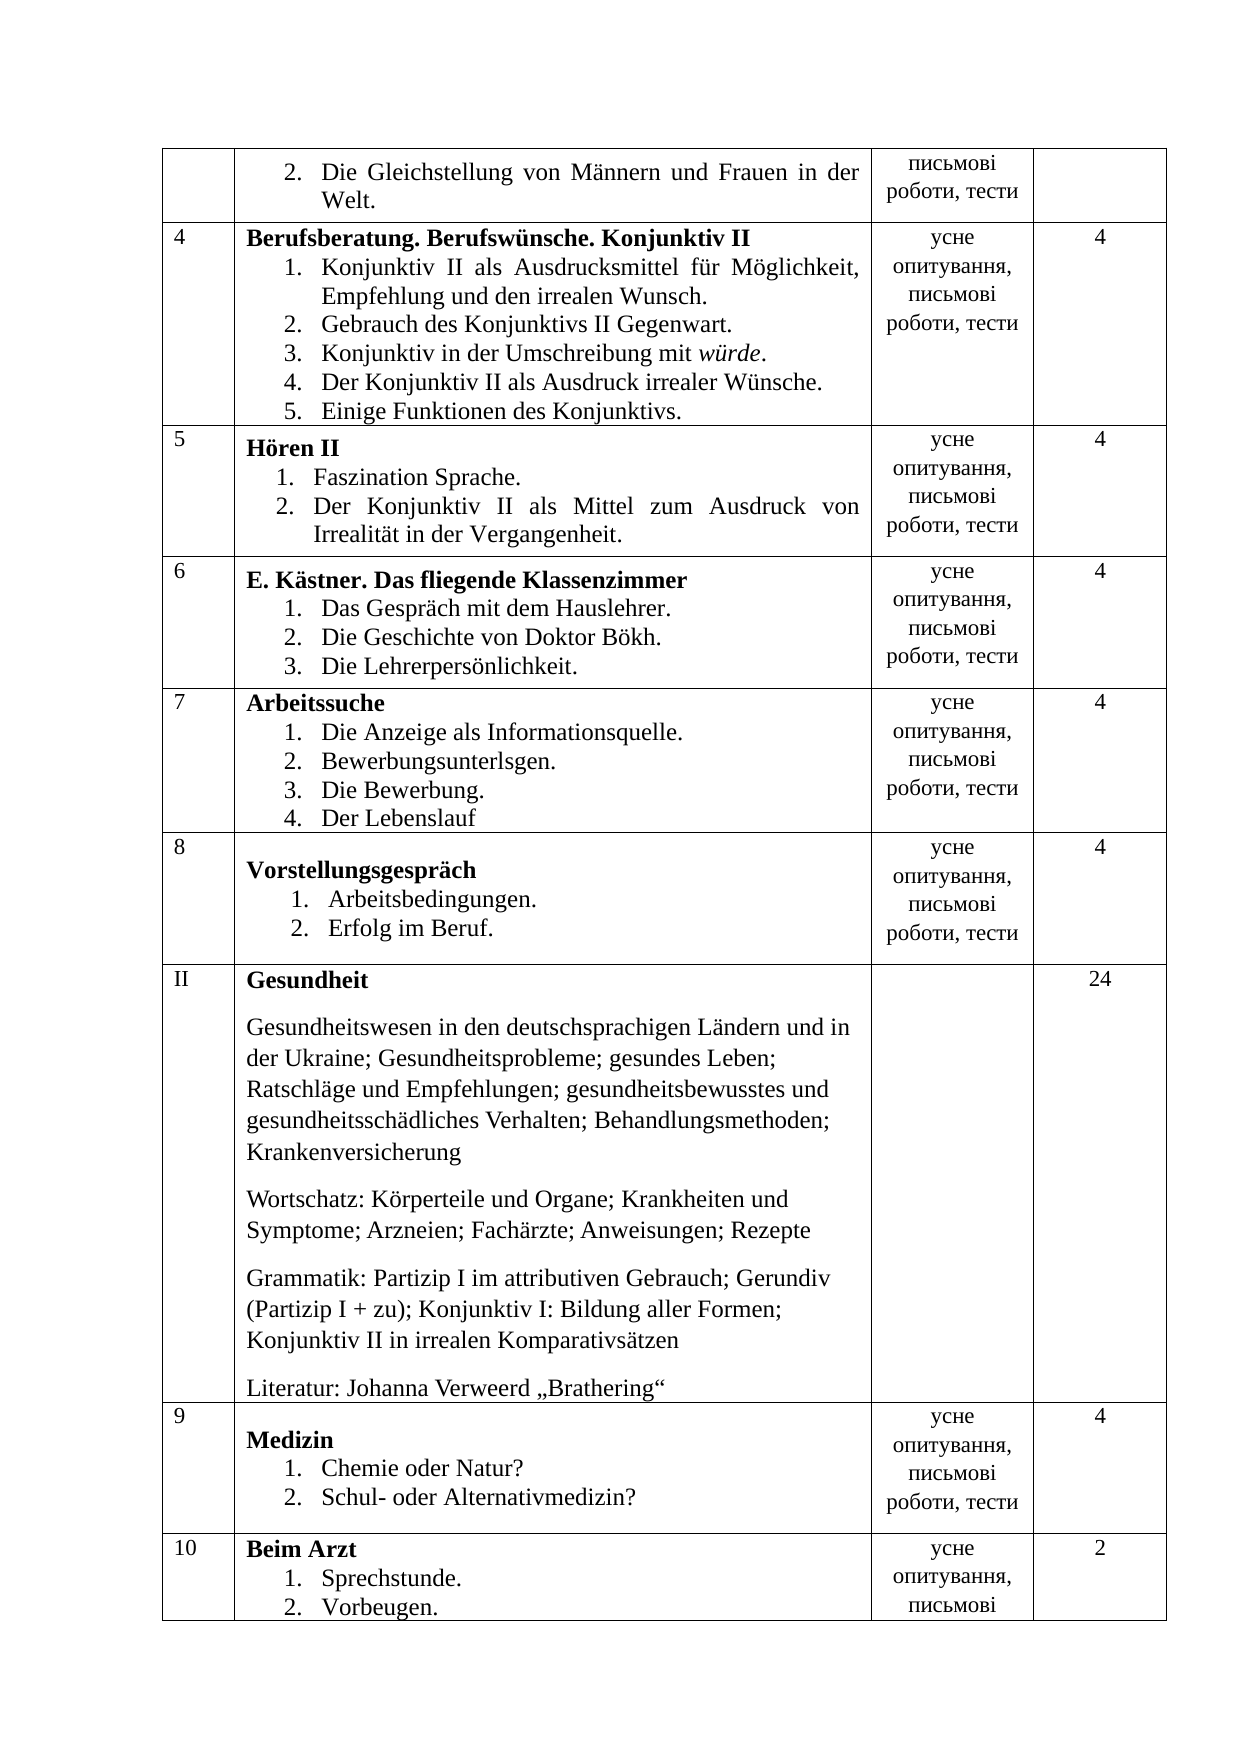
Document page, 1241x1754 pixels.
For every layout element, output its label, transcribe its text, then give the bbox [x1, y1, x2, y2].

table_cell 10 [163, 1534, 234, 1620]
table_cell усне опитування, письмові роботи, тести [872, 1403, 1033, 1533]
table_cell II [163, 965, 234, 1402]
table_cell 6 [163, 557, 234, 687]
table_cell 4 [1034, 149, 1166, 222]
table_cell 5 [163, 426, 234, 556]
table_cell 3 [163, 149, 234, 222]
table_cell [235, 149, 871, 222]
table_cell усне опитування, письмові роботи, тести [872, 223, 1033, 424]
table_cell 4 [1034, 833, 1166, 964]
table_cell 4 [163, 223, 234, 424]
table_cell 8 [163, 833, 234, 964]
table_cell Vorstellungsgespräch Arbeitsbedingungen. Erfolg im Beruf. [235, 833, 871, 964]
table_cell 4 [1034, 689, 1166, 832]
table_cell 4 [1034, 1403, 1166, 1533]
table_cell Berufsberatung. Berufswünsche. Konjunktiv II Konjunktiv II als Ausdrucksmittel für Möglichkeit, Empfehlung und den irrealen Wunsch. Gebrauch des Konjunktivs II Gegenwart. Konjunktiv in der Umschreibung mit würde. Der Konjunktiv II als Ausdruck irrealer Wünsche. Einige Funktionen des Konjunktivs. [235, 223, 871, 424]
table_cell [235, 1534, 871, 1620]
table_cell E. Kästner. Das fliegende Klassenzimmer Das Gespräch mit dem Hauslehrer. Die Geschichte von Doktor Bökh. Die Lehrerpersönlichkeit. [235, 557, 871, 687]
table_cell Gesundheit Gesundheitswesen in den deutschsprachigen Ländern und in der Ukraine; Gesundheitsprobleme; gesundes Leben; Ratschläge und Empfehlungen; gesundheitsbewusstes und gesundheitsschädliches Verhalten; Behandlungsmethoden; Krankenversicherung Wortschatz: Körperteile und Organe; Krankheiten und Symptome; Arzneien; Fachärzte; Anweisungen; Rezepte Grammatik: Partizip I im attributiven Gebrauch; Gerundiv (Partizip I + zu); Konjunktiv I: Bildung aller Formen; Konjunktiv II in irrealen Komparativsätzen Literatur: Johanna Verweerd „Brathering“ [235, 965, 871, 1402]
table_cell усне опитування, письмові роботи, тести [872, 689, 1033, 832]
table_cell 4 [1034, 557, 1166, 687]
table_cell усне опитування, письмові роботи, тести [872, 557, 1033, 687]
table_cell усне опитування, письмові роботи, тести [872, 426, 1033, 556]
table_cell Medizin Chemie oder Natur? Schul- oder Alternativmedizin? [235, 1403, 871, 1533]
table_cell [872, 965, 1033, 1402]
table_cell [872, 1534, 1033, 1620]
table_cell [872, 149, 1033, 222]
table_cell 4 [1034, 223, 1166, 424]
table_cell 9 [163, 1403, 234, 1533]
table_cell Hören II Faszination Sprache. Der Konjunktiv II als Mittel zum Ausdruck von Irrealität in der Vergangenheit. [235, 426, 871, 556]
table_cell 24 [1034, 965, 1166, 1402]
table_cell Arbeitssuche Die Anzeige als Informationsquelle. Bewerbungsunterlsgen. Die Bewerbung. Der Lebenslauf [235, 689, 871, 832]
table_cell 2 [1034, 1534, 1166, 1620]
table_cell 4 [1034, 426, 1166, 556]
table_cell усне опитування, письмові роботи, тести [872, 833, 1033, 964]
table_cell 7 [163, 689, 234, 832]
